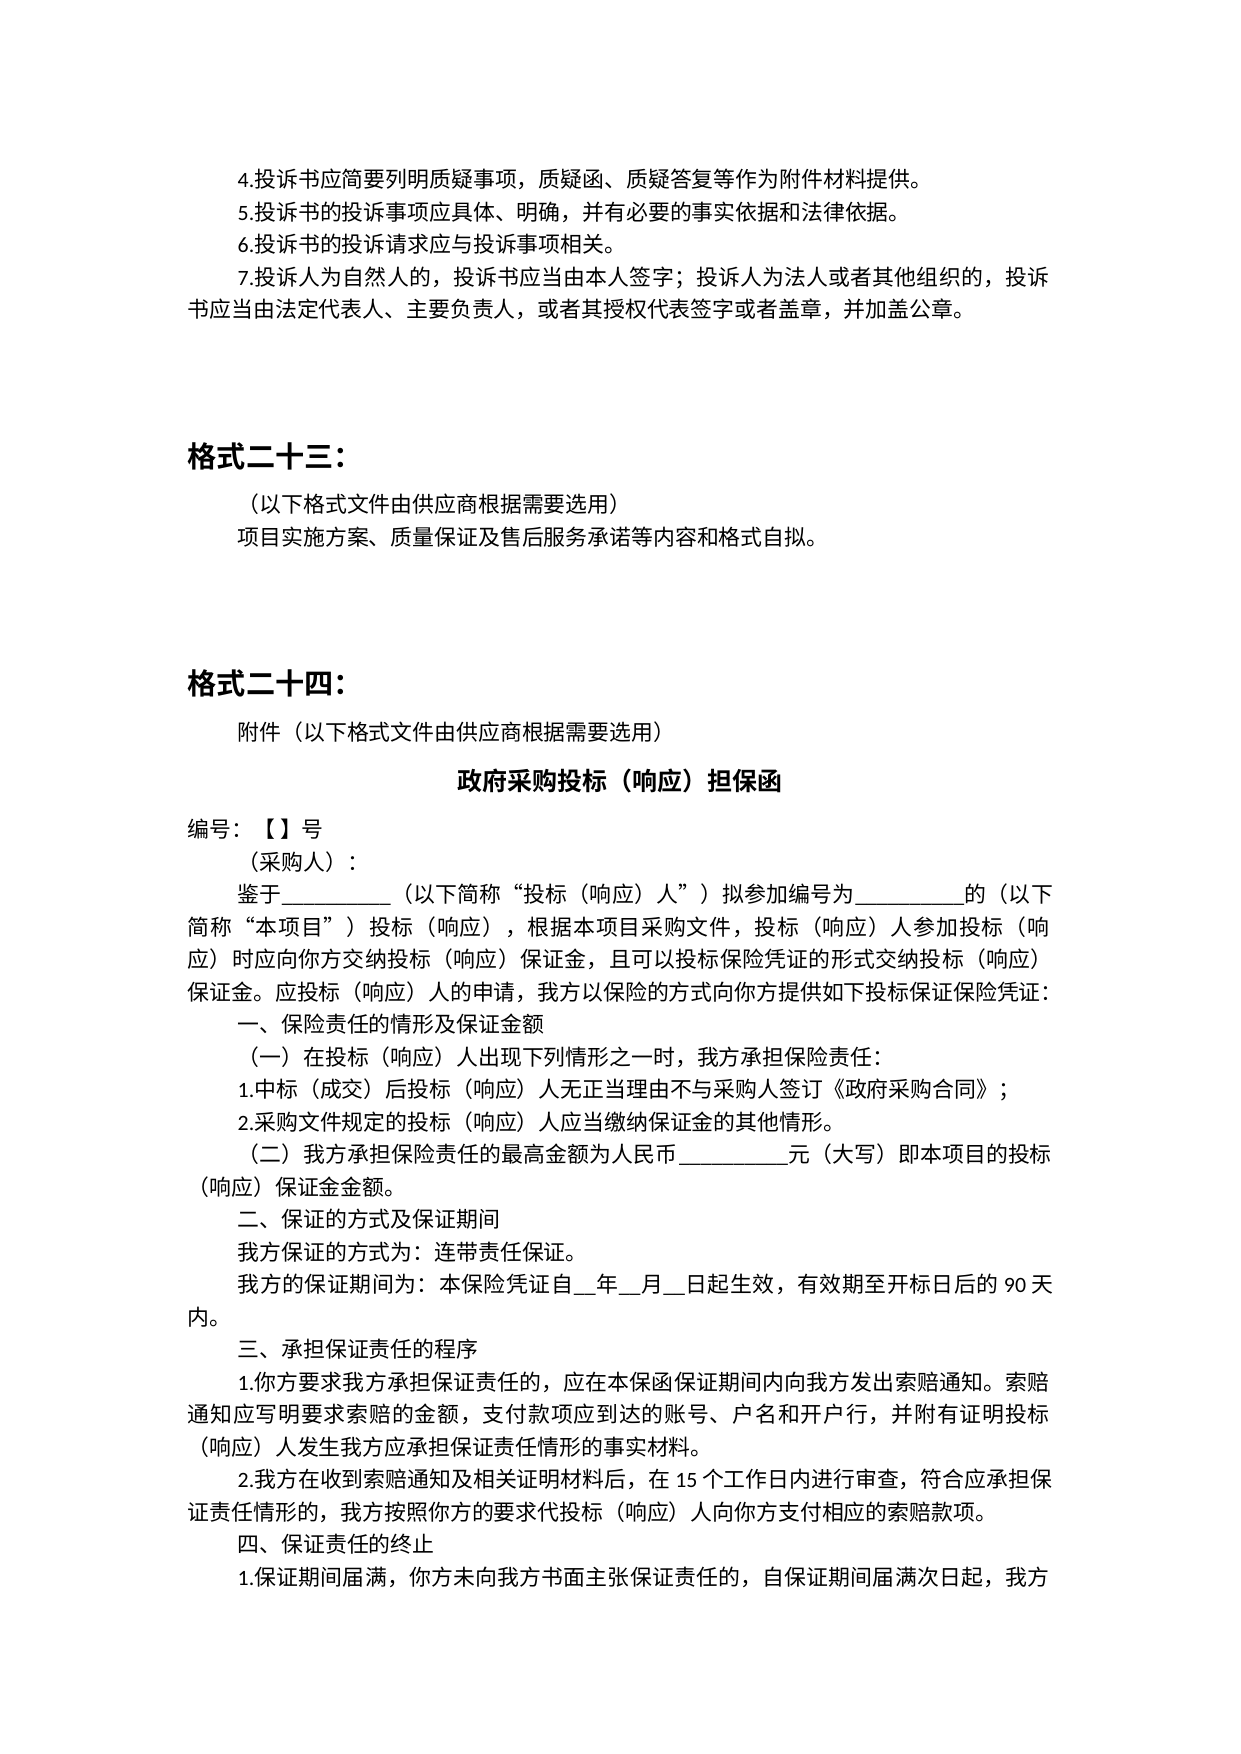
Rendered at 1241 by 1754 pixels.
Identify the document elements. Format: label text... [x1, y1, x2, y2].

text 2.采购文件规定的投标（响应）人应当缴纳保证金的其他情形。 [187, 1104, 1053, 1137]
text （一）在投标（响应）人出现下列情形之一时，我方承担保险责任： [187, 1039, 1053, 1072]
text （二）我方承担保险责任的最高金额为人民币__________元（大写）即本项目的投标（响应）保证金金额。 [187, 1137, 1053, 1202]
text 我方的保证期间为：本保险凭证自__年__月__日起生效，有效期至开标日后的90天内。 [187, 1267, 1053, 1332]
text 格式二十四： [187, 649, 1053, 714]
text 4.投诉书应简要列明质疑事项，质疑函、质疑答复等作为附件材料提供。 [187, 162, 1053, 194]
text 我方保证的方式为：连带责任保证。 [187, 1234, 1053, 1267]
text 一、保险责任的情形及保证金额 [187, 1007, 1053, 1039]
text 四、保证责任的终止 [187, 1527, 1053, 1559]
text （采购人）： [187, 844, 1053, 877]
text 三、承担保证责任的程序 [187, 1332, 1053, 1364]
text 政府采购投标（响应）担保函 [187, 747, 1053, 812]
text 7.投诉人为自然人的，投诉书应当由本人签字；投诉人为法人或者其他组织的，投诉书应当由法定代表人、主要负责人，或者其授权代表签字或者盖章，并加盖公章。 [187, 259, 1053, 324]
text 格式二十三： [187, 422, 1053, 487]
text 2.我方在收到索赔通知及相关证明材料后，在15个工作日内进行审查，符合应承担保证责任情形的，我方按照你方的要求代投标（响应）人向你方支付相应的索赔款项。 [187, 1462, 1053, 1527]
text 项目实施方案、质量保证及售后服务承诺等内容和格式自拟。 [187, 519, 1053, 552]
text 1.你方要求我方承担保证责任的，应在本保函保证期间内向我方发出索赔通知。索赔通知应写明要求索赔的金额，支付款项应到达的账号、户名和开户行，并附有证明投标（响应）人发生我方应承担保证责任情形的事实材料。 [187, 1364, 1053, 1462]
text （以下格式文件由供应商根据需要选用） [187, 487, 1053, 519]
text 鉴于__________（以下简称“投标（响应）人”）拟参加编号为__________的（以下简称“本项目”）投标（响应），根据本项目采购文件，投标（响应）人参加投标（响应）时应向你方交纳投标（响应）保证金，且可以投标保险凭证的形式交纳投标（响应）保证金。应投标（响应）人的申请，我方以保险的方式向你方提供如下投标保证保险凭证： [187, 877, 1053, 1007]
text 附件（以下格式文件由供应商根据需要选用） [187, 714, 1053, 747]
text 二、保证的方式及保证期间 [187, 1202, 1053, 1234]
text 1.中标（成交）后投标（响应）人无正当理由不与采购人签订《政府采购合同》； [187, 1072, 1053, 1104]
text 编号：【 】号 [187, 812, 1053, 844]
text 5.投诉书的投诉事项应具体、明确，并有必要的事实依据和法律依据。 [187, 194, 1053, 227]
text 6.投诉书的投诉请求应与投诉事项相关。 [187, 227, 1053, 259]
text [187, 1559, 1053, 1592]
